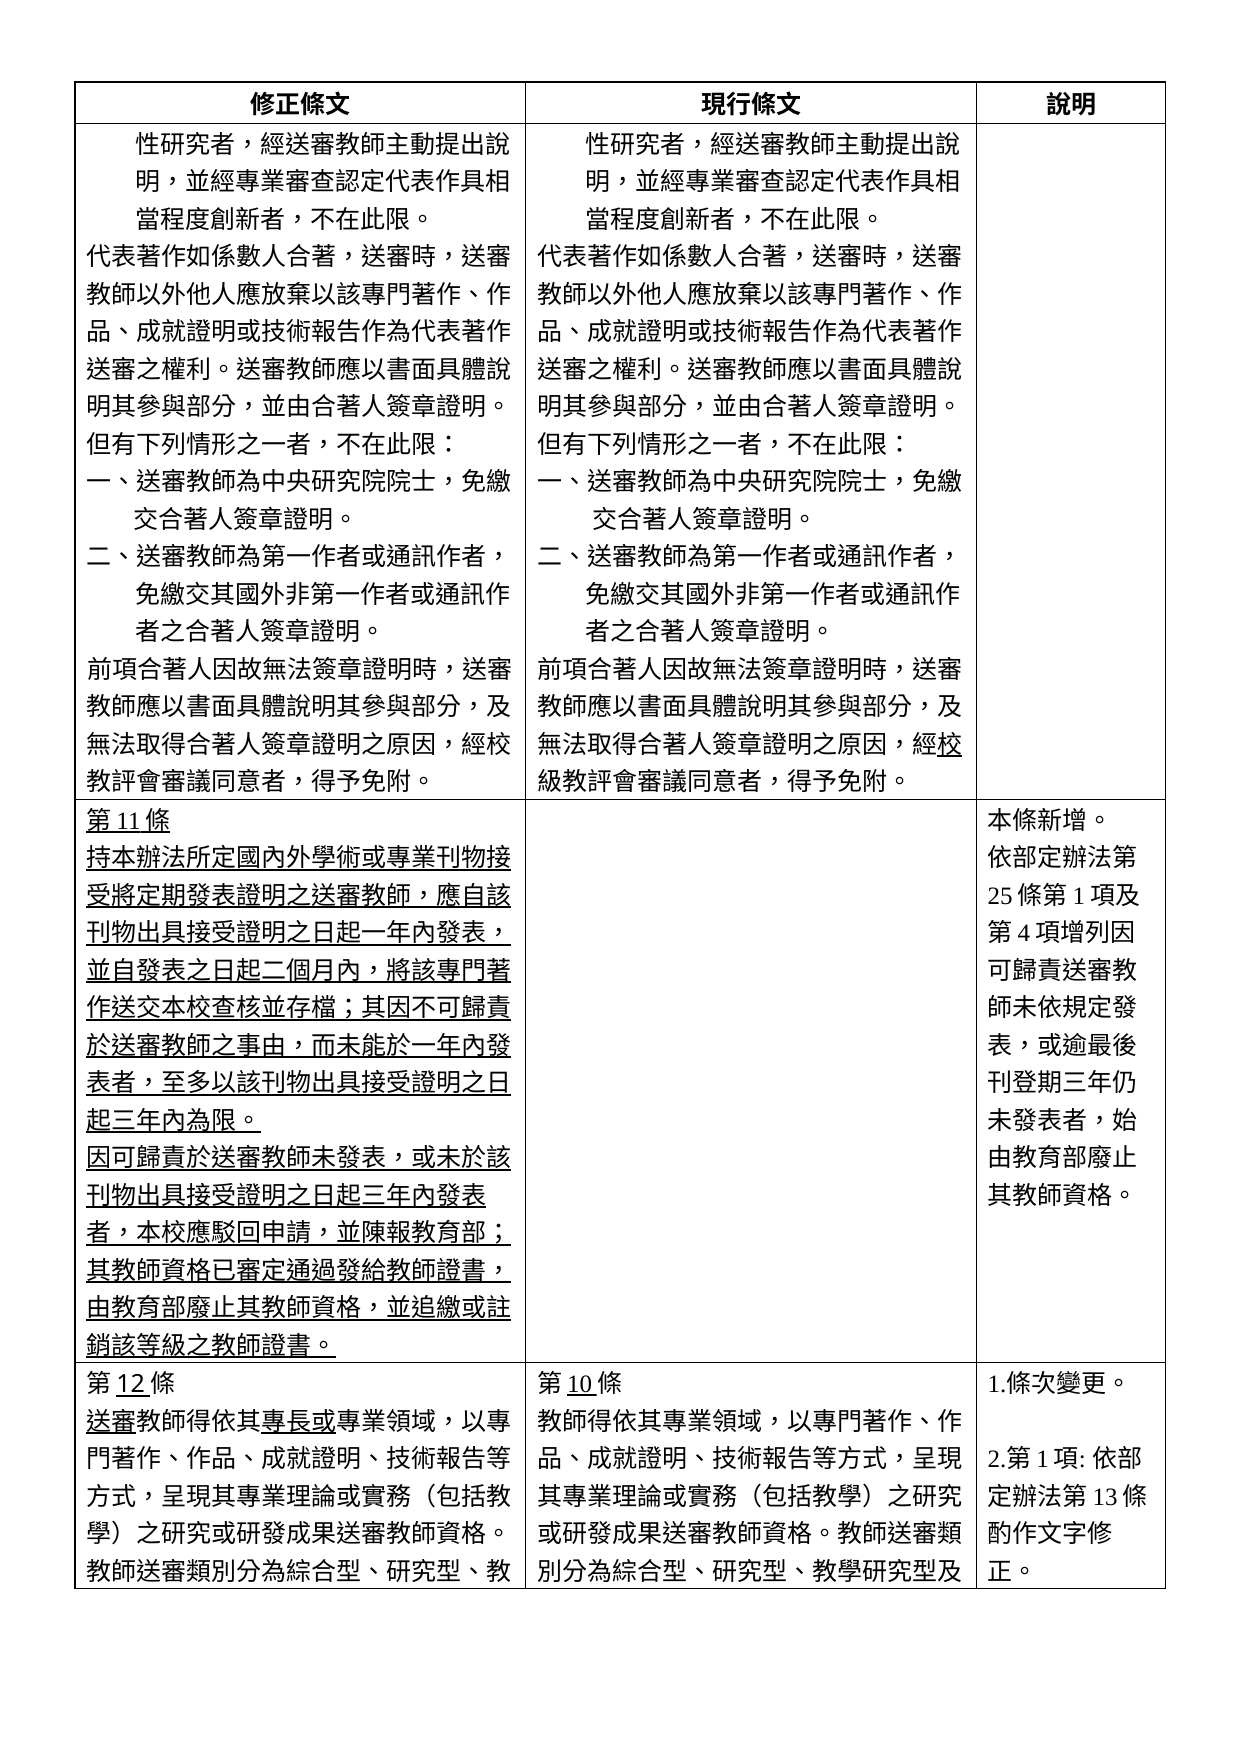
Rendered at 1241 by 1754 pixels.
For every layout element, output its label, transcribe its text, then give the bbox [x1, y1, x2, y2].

table_cell 本條新增。 依部定辦法第25條第1項及第4項增列因可歸責送審教師未依規定發表，或逾最後刊登期三年仍未發表者，始由教育部廢止其教師資格。 [977, 800, 1165, 1362]
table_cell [526, 124, 976, 799]
table_header 修正條文 [76, 83, 525, 123]
table_cell [526, 800, 976, 1362]
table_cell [76, 1363, 525, 1588]
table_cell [977, 1363, 1165, 1588]
table_cell 第11條 持本辦法所定國內外學術或專業刊物接受將定期發表證明之送審教師，應自該刊物出具接受證明之日起一年內發表，並自發表之日起二個月內，將該專門著作送交本校查核並存檔；其因不可歸責於送審教師之事由，而未能於一年內發表者，至多以該刊物出具接受證明之日起三年內為限。 因可歸責於送審教師未發表，或未於該刊物出具接受證明之日起三年內發表者，本校應駁回申請，並陳報教育部；其教師資格已審定通過發給教師證書，由教育部廢止其教師資格，並追繳或註銷該等級之教師證書。 [76, 800, 525, 1362]
table_header 現行條文 [526, 83, 976, 123]
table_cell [76, 124, 525, 799]
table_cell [526, 1363, 976, 1588]
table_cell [977, 124, 1165, 799]
table_header 說明 [977, 83, 1165, 123]
